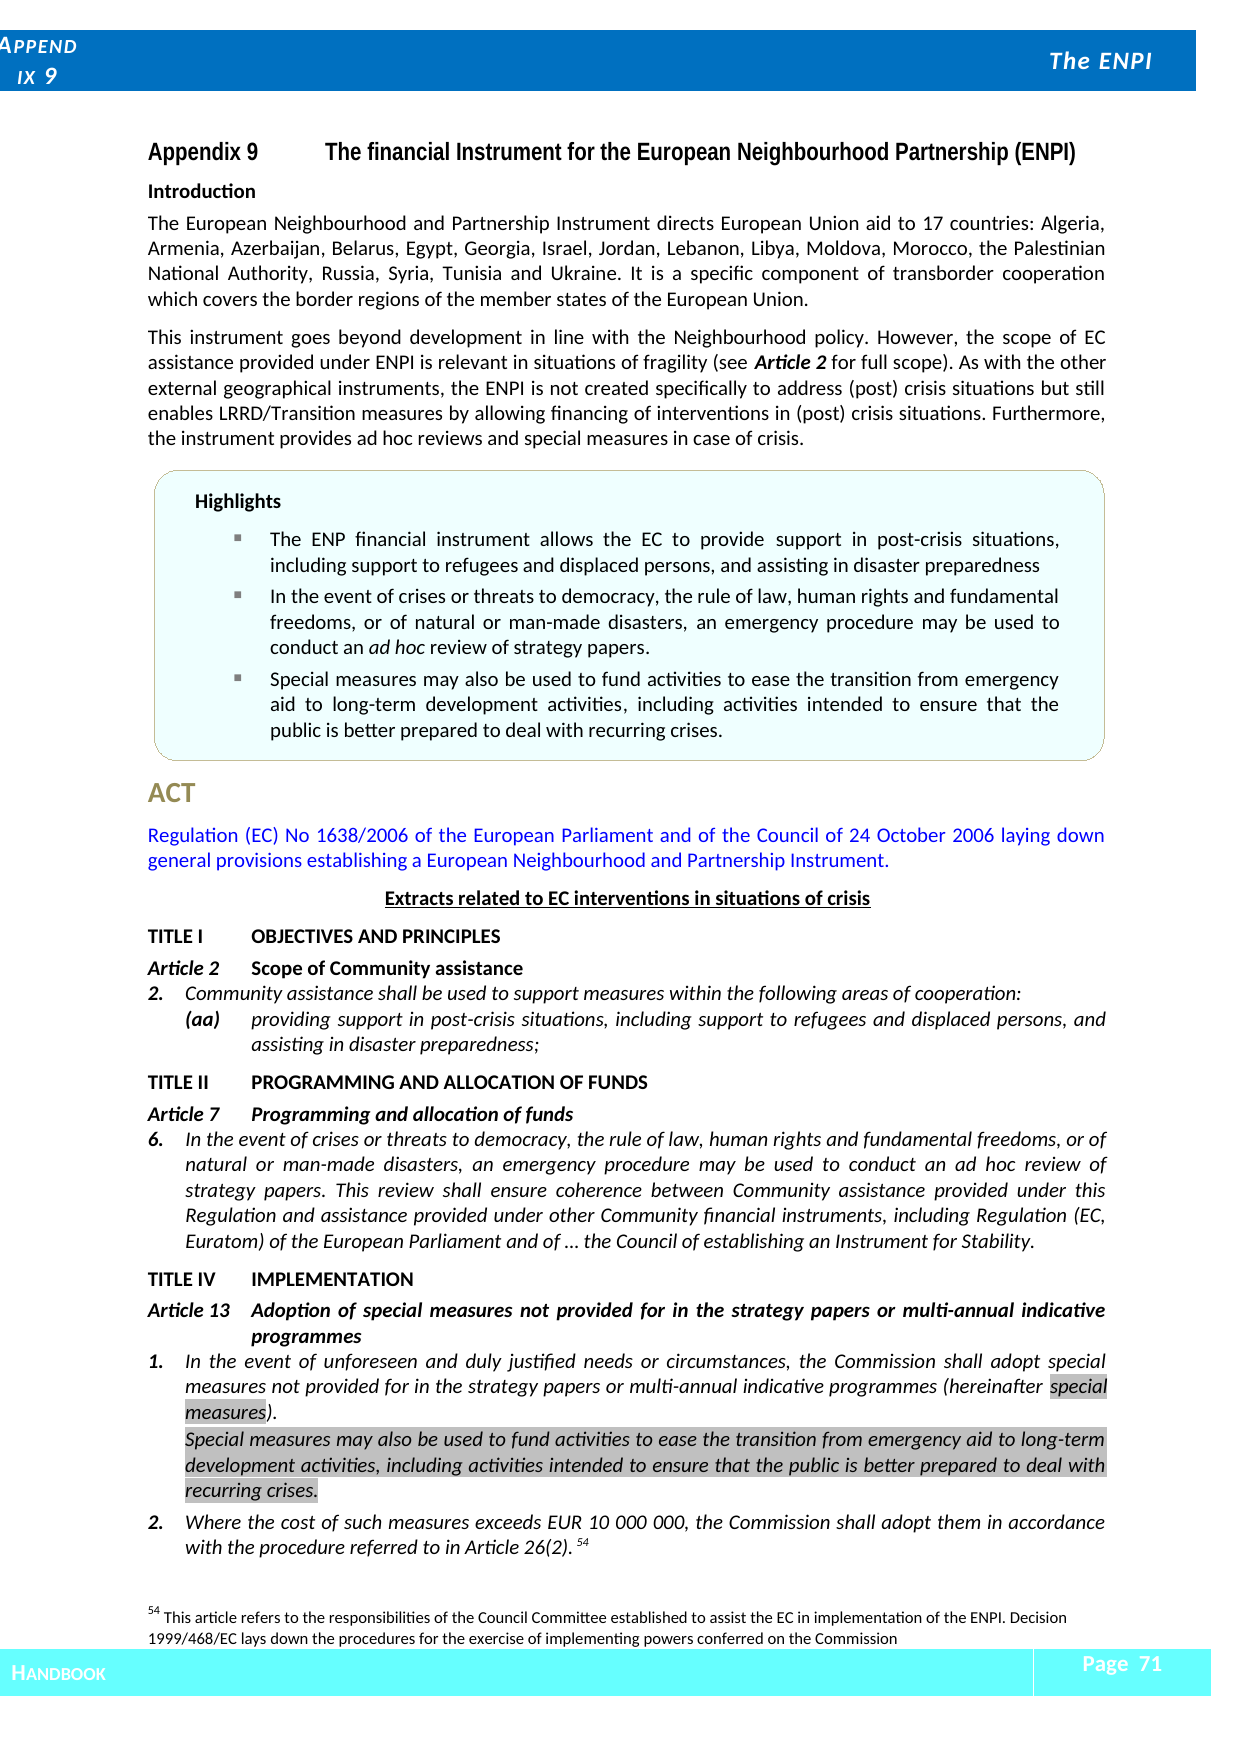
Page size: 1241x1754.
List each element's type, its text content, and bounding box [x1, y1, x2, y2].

list Community assistance shall be used to support measures within the following areas of cooperation: [148, 980, 1107, 1006]
list In the event of crises or threats to democracy, the rule of law, human rights and fundamental freedoms, or of natural or man-made disasters, an emergency procedure may be used to conduct an ad hoc review of strategy papers. This review shall ensure coherence between Community assistance provided under this Regulation and assistance provided under other Community financial instruments, including Regulation (EC, Euratom) of the European Parliament and of … the Council of establishing an Instrument for Stability. [148, 1126, 1107, 1253]
text Regulation (EC) No 1638/2006 of the European Parliament and of the Council of 24 October 2006 laying down general provisions establishing a European Neighbourhood and Partnership Instrument. [148, 822, 1107, 873]
text ACT [148, 774, 1107, 809]
text TITLE I OBJECTIVES AND PRINCIPLES [148, 923, 1107, 949]
text (aa) providing support in post-crisis situations, including support to refugees and displaced persons, and assisting in disaster preparedness; [185, 1006, 1107, 1057]
subtitle Extracts related to EC interventions in situations of crisis [148, 885, 1107, 911]
text Special measures may also be used to fund activities to ease the transition from emergency aid to long-term development activities, including activities intended to ensure that the public is better prepared to deal with recurring crises. [185, 1477, 1107, 1503]
list In the event of unforeseen and duly justified needs or circumstances, the Commission shall adopt special measures not provided for in the strategy papers or multi-annual indicative programmes (hereinafter special measures). [148, 1348, 1107, 1424]
list Where the cost of such measures exceeds EUR 10 000 000, the Commission shall adopt them in accordance with the procedure referred to in Article 26(2). [148, 1509, 1107, 1560]
text TITLE IV IMPLEMENTATION [148, 1266, 1107, 1291]
text This instrument goes beyond development in line with the Neighbourhood policy. However, the scope of EC assistance provided under ENPI is relevant in situations of fragility (see Article 2 for full scope). As with the other external geographical instruments, the ENPI is not created specifically to address (post) crisis situations but still enables LRRD/Transition measures by allowing financing of interventions in (post) crisis situations. Furthermore, the instrument provides ad hoc reviews and special measures in case of crisis. [148, 324, 1107, 451]
text Article 2 Scope of Community assistance [148, 955, 1107, 980]
text Article 7 Programming and allocation of funds [148, 1101, 1107, 1126]
text Article 13 Adoption of special measures not provided for in the strategy papers or multi-annual indicative programmes [148, 1297, 1107, 1348]
subtitle Appendix 9 The financial Instrument for the European Neighbourhood Partnership (ENPI) [148, 137, 1107, 166]
text The European Neighbourhood and Partnership Instrument directs European Union aid to 17 countries: Algeria, Armenia, Azerbaijan, Belarus, Egypt, Georgia, Israel, Jordan, Lebanon, Libya, Moldova, Morocco, the Palestinian National Authority, Russia, Syria, Tunisia and Ukraine. It is a specific component of transborder cooperation which covers the border regions of the member states of the European Union. [148, 210, 1107, 311]
table_header Highlights The ENP financial instrument allows the EC to provide support in post-crisis situations, including support to refugees and displaced persons, and assisting in disaster preparedness In the event of crises or threats to democracy, the rule of law, human rights and fundamental freedoms, or of natural or man-made disasters, an emergency procedure may be used to conduct an ad hoc review of strategy papers. Special measures may also be used to fund activities to ease the transition from emergency aid to long-term development activities, including activities intended to ensure that the public is better prepared to deal with recurring crises. [184, 489, 1071, 774]
subtitle Introduction [148, 178, 1107, 203]
text TITLE II PROGRAMMING AND ALLOCATION OF FUNDS [148, 1069, 1107, 1094]
